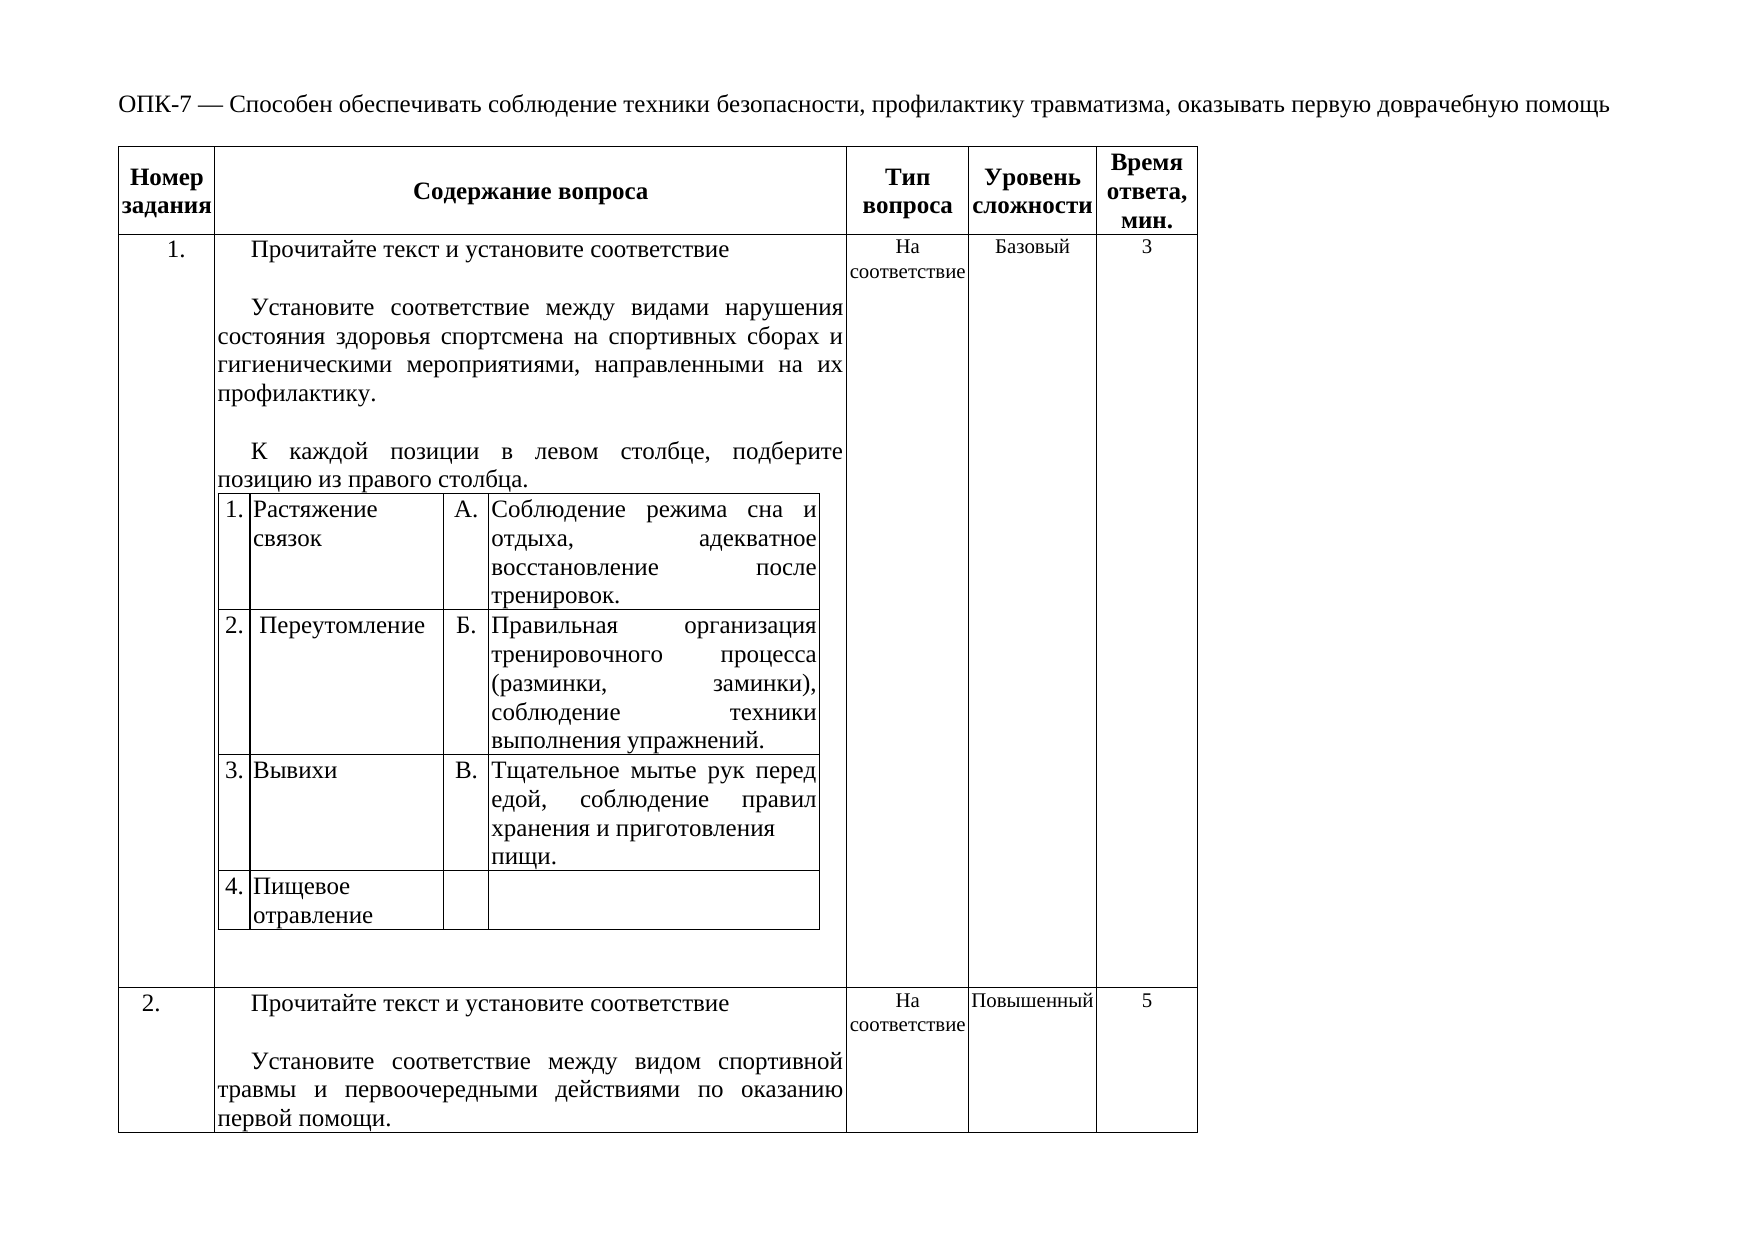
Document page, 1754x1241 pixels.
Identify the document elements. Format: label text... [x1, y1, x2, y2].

table_cell [119, 988, 214, 1132]
table_header Тип вопроса [847, 147, 968, 233]
table_cell На соответствие [847, 988, 968, 1132]
table_header Время ответа, мин. [1097, 147, 1197, 233]
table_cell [215, 988, 846, 1132]
table_cell Повышенный [969, 988, 1096, 1132]
text ОПК-7 — Способен обеспечивать соблюдение техники безопасности, профилактику травматизма, оказывать первую доврачебную помощь [118, 89, 1636, 117]
table_cell Базовый [969, 235, 1096, 987]
table_cell 5 [1097, 988, 1197, 1132]
table_cell Прочитайте текст и установите соответствие Установите соответствие между видами нарушения состояния здоровья спортсмена на спортивных сборах и гигиеническими мероприятиями, направленными на их профилактику. К каждой позиции в левом столбце, подберите позицию из правого столбца. [215, 235, 846, 987]
table_cell На соответствие [847, 235, 968, 987]
table_header Номер задания [119, 147, 214, 233]
table_header Содержание вопроса [215, 147, 846, 233]
table_cell [119, 235, 214, 987]
table_header Уровень сложности [969, 147, 1096, 233]
table_cell 3 [1097, 235, 1197, 987]
